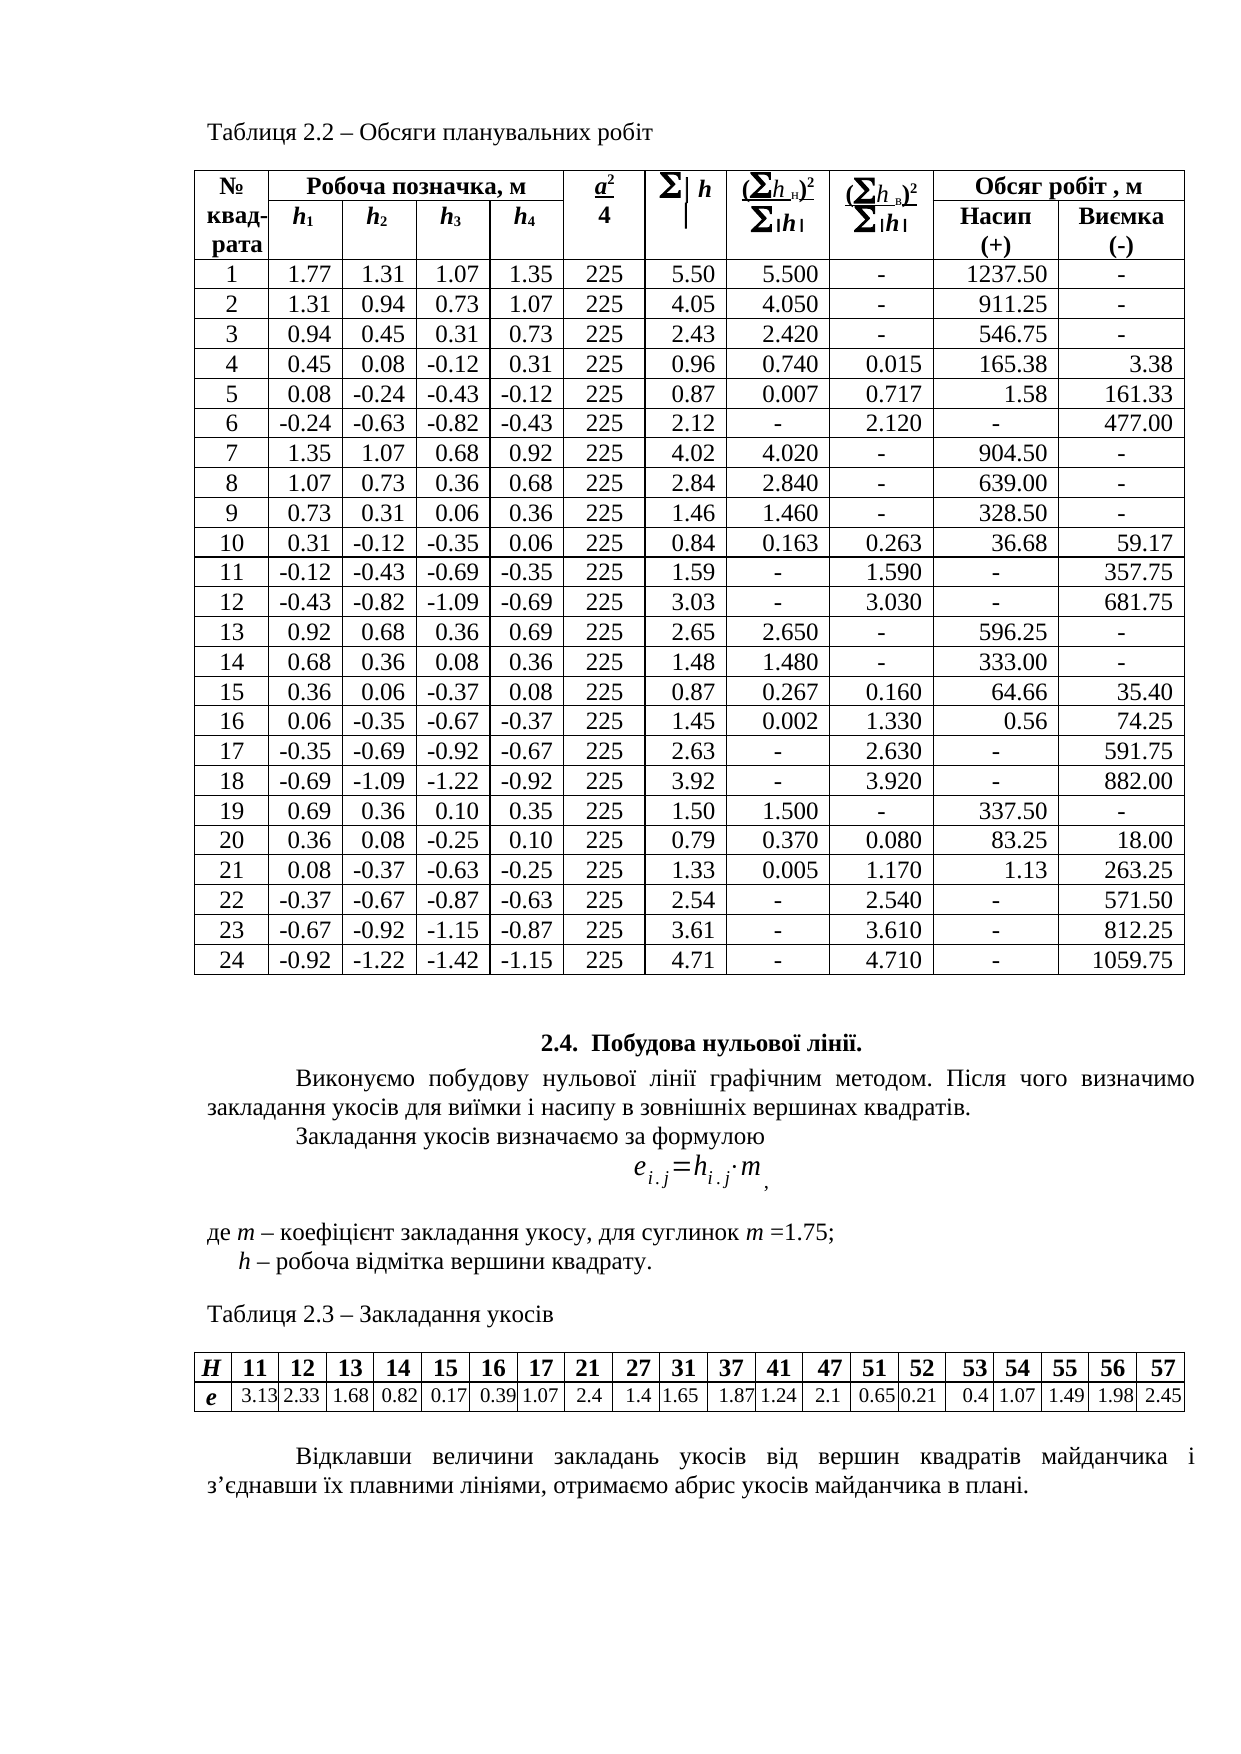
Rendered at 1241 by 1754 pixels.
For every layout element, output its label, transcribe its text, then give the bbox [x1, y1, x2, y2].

table_cell 0.56 [934, 706, 1058, 735]
table_cell 1.500 [727, 796, 829, 824]
table_cell 225 [564, 468, 644, 497]
table_cell 337.50 [934, 796, 1058, 824]
table_cell -0.67 [269, 915, 342, 944]
table_header Робоча позначка, м [269, 171, 563, 200]
table_cell 0.06 [417, 498, 489, 527]
table_cell 0.08 [343, 826, 416, 854]
table_cell 477.00 [1059, 409, 1184, 437]
subtitle Виконуємо побудову нульової лінії графічним методом. Після чого визначимо закладання укосів для виїмки і насипу в зовнішніх вершинах квадратів. [207, 1063, 1196, 1121]
table_cell 0.45 [343, 319, 416, 348]
table_cell 2.12 [646, 409, 726, 437]
table_header h [646, 171, 726, 258]
table_cell 0.94 [343, 289, 416, 318]
table_cell -0.63 [491, 885, 563, 914]
table_cell 0.68 [491, 468, 563, 497]
table_cell 17 [195, 736, 268, 765]
table_cell - [1059, 647, 1184, 676]
table_header 16 [470, 1353, 517, 1381]
table_cell 225 [564, 260, 644, 288]
table_cell 3.92 [646, 766, 726, 795]
table_cell 328.50 [934, 498, 1058, 527]
table_cell - [830, 438, 933, 467]
table_cell - [727, 736, 829, 765]
table_cell 13 [195, 617, 268, 646]
table_cell -0.35 [417, 528, 489, 556]
table_cell -0.12 [417, 349, 489, 378]
table_header H [195, 1353, 231, 1381]
table_cell 225 [564, 647, 644, 676]
table_cell 0.080 [830, 826, 933, 854]
subtitle Закладання укосів визначаємо за формулою [207, 1121, 1196, 1149]
table_cell - [727, 587, 829, 616]
table_cell 1.59 [646, 558, 726, 586]
table_cell -0.37 [343, 855, 416, 884]
table_cell 2.630 [830, 736, 933, 765]
table_cell 681.75 [1059, 587, 1184, 616]
table_cell 333.00 [934, 647, 1058, 676]
table_cell 0.160 [830, 677, 933, 705]
table_cell - [934, 766, 1058, 795]
table_cell 0.92 [491, 438, 563, 467]
table_cell 0.31 [417, 319, 489, 348]
table_cell 1.4 [613, 1383, 659, 1411]
table_cell -0.69 [491, 587, 563, 616]
table_cell 0.36 [269, 826, 342, 854]
table_cell 83.25 [934, 826, 1058, 854]
table_cell 2.54 [646, 885, 726, 914]
table_header 57 [1137, 1353, 1184, 1381]
subtitle Відклавши величини закладань укосів від вершин квадратів майданчика і з’єднавши їх плавними лініями, отримаємо абрис укосів майданчика в плані. [207, 1441, 1196, 1498]
table_cell 24 [195, 945, 268, 973]
table_cell 161.33 [1059, 379, 1184, 407]
table_cell -0.43 [417, 379, 489, 407]
table_cell 225 [564, 915, 644, 944]
table_cell 357.75 [1059, 558, 1184, 586]
table_cell 0.68 [417, 438, 489, 467]
table_cell 16 [195, 706, 268, 735]
table_cell - [830, 498, 933, 527]
table_cell -0.67 [491, 736, 563, 765]
table_cell 1.24 [756, 1383, 802, 1411]
table_header 13 [327, 1353, 373, 1381]
table_cell - [727, 766, 829, 795]
table_cell 0.69 [269, 796, 342, 824]
table_cell 1.480 [727, 647, 829, 676]
table_cell h4 [491, 201, 563, 258]
table_cell 0.36 [491, 498, 563, 527]
table_cell 1.07 [343, 438, 416, 467]
table_cell 904.50 [934, 438, 1058, 467]
table_cell - [727, 409, 829, 437]
table_header 55 [1042, 1353, 1088, 1381]
table_cell 12 [195, 587, 268, 616]
table_header 47 [803, 1353, 850, 1381]
table_cell 225 [564, 796, 644, 824]
table_cell 1.35 [269, 438, 342, 467]
table_cell 2.43 [646, 319, 726, 348]
table_cell 1 [195, 260, 268, 288]
table_cell 1.330 [830, 706, 933, 735]
table_cell - [934, 915, 1058, 944]
table_cell 0.08 [269, 379, 342, 407]
table_cell 225 [564, 319, 644, 348]
table_cell 10 [195, 528, 268, 556]
table_cell 19 [195, 796, 268, 824]
table_cell 0.94 [269, 319, 342, 348]
table_cell 1237.50 [934, 260, 1058, 288]
table_cell 4.020 [727, 438, 829, 467]
table_cell 1.77 [269, 260, 342, 288]
table_cell 2.33 [279, 1383, 326, 1411]
table_cell 1.13 [934, 855, 1058, 884]
table_cell 225 [564, 587, 644, 616]
table_cell 1.98 [1089, 1383, 1136, 1411]
table_cell 591.75 [1059, 736, 1184, 765]
table_cell -0.24 [269, 409, 342, 437]
table_cell 1.07 [518, 1383, 564, 1411]
table_cell 1.07 [417, 260, 489, 288]
table_header 14 [374, 1353, 421, 1381]
table_cell 0.163 [727, 528, 829, 556]
table_cell 64.66 [934, 677, 1058, 705]
table_cell 1059.75 [1059, 945, 1184, 973]
table_cell 3.03 [646, 587, 726, 616]
table_cell - [830, 289, 933, 318]
table_cell Виємка (-) [1059, 201, 1184, 258]
table_cell 1.460 [727, 498, 829, 527]
table_cell 4.71 [646, 945, 726, 973]
table_cell 18.00 [1059, 826, 1184, 854]
table_header (h в)2 h [830, 171, 933, 258]
table_cell 0.36 [417, 468, 489, 497]
table_cell Насип (+) [934, 201, 1058, 258]
table_cell -0.63 [343, 409, 416, 437]
table_cell 4.710 [830, 945, 933, 973]
table_cell 1.07 [491, 289, 563, 318]
table_cell - [830, 260, 933, 288]
table_cell 0.717 [830, 379, 933, 407]
table_cell 1.170 [830, 855, 933, 884]
table_cell 2.540 [830, 885, 933, 914]
table_cell - [1059, 617, 1184, 646]
subtitle Побудова нульової лінії. [207, 1028, 1196, 1057]
table_cell 911.25 [934, 289, 1058, 318]
table_cell 1.65 [660, 1383, 707, 1411]
table_cell - [934, 736, 1058, 765]
table_cell 2.63 [646, 736, 726, 765]
table_cell 2.1 [803, 1383, 850, 1411]
table_cell 11 [195, 558, 268, 586]
table_header 17 [518, 1353, 564, 1381]
table_cell -0.69 [269, 766, 342, 795]
table_cell 0.36 [417, 617, 489, 646]
table_cell - [1059, 260, 1184, 288]
table_cell 18 [195, 766, 268, 795]
table_cell - [934, 587, 1058, 616]
table_cell 225 [564, 349, 644, 378]
table_cell 225 [564, 617, 644, 646]
table_cell 2.84 [646, 468, 726, 497]
table_cell h1 [269, 201, 342, 258]
table_cell 0.08 [269, 855, 342, 884]
table_cell - [830, 617, 933, 646]
table_cell - [934, 409, 1058, 437]
table_cell 596.25 [934, 617, 1058, 646]
table_cell 3.030 [830, 587, 933, 616]
table_cell 0.92 [269, 617, 342, 646]
table_cell 5 [195, 379, 268, 407]
text де m – коефіцієнт закладання укосу, для суглинок m =1.75; [207, 1217, 1196, 1246]
table_cell 1.33 [646, 855, 726, 884]
table_cell 0.007 [727, 379, 829, 407]
table_cell 0.36 [491, 647, 563, 676]
table_cell 225 [564, 498, 644, 527]
table_cell -0.87 [491, 915, 563, 944]
table_cell 1.07 [994, 1383, 1041, 1411]
table_cell 0.08 [343, 349, 416, 378]
table_cell 1.50 [646, 796, 726, 824]
table_cell - [830, 319, 933, 348]
table_cell 6 [195, 409, 268, 437]
table_cell 1.68 [327, 1383, 373, 1411]
table_header 52 [899, 1353, 945, 1381]
table_cell 0.73 [491, 319, 563, 348]
table_cell 225 [564, 289, 644, 318]
table_cell 8 [195, 468, 268, 497]
table_cell 4 [195, 349, 268, 378]
table_cell 0.10 [491, 826, 563, 854]
table_cell -0.67 [417, 706, 489, 735]
table_cell 0.06 [491, 528, 563, 556]
table_cell - [1059, 319, 1184, 348]
table_cell - [727, 945, 829, 973]
table_cell 2.840 [727, 468, 829, 497]
table_cell 0.45 [269, 349, 342, 378]
table_header 53 [946, 1353, 993, 1381]
table_cell 0.69 [491, 617, 563, 646]
table_cell -0.25 [417, 826, 489, 854]
table_cell - [727, 885, 829, 914]
table_cell 0.267 [727, 677, 829, 705]
table_cell 0.06 [269, 706, 342, 735]
table_cell 3.13 [232, 1383, 278, 1411]
table_cell - [830, 468, 933, 497]
table_cell 14 [195, 647, 268, 676]
table_cell 2 [195, 289, 268, 318]
table_cell 1.590 [830, 558, 933, 586]
table_cell 225 [564, 945, 644, 973]
table_cell -0.92 [491, 766, 563, 795]
table_cell - [1059, 289, 1184, 318]
table_cell 74.25 [1059, 706, 1184, 735]
table_cell 35.40 [1059, 677, 1184, 705]
table_cell 3 [195, 319, 268, 348]
table_header 12 [279, 1353, 326, 1381]
table_cell - [1059, 468, 1184, 497]
table_cell 225 [564, 706, 644, 735]
table_cell - [830, 796, 933, 824]
table_cell -0.82 [417, 409, 489, 437]
table_cell 639.00 [934, 468, 1058, 497]
table_cell - [727, 915, 829, 944]
text h – робоча відмітка вершини квадрату. [207, 1246, 1196, 1275]
table_cell -0.12 [343, 528, 416, 556]
table_cell 0.370 [727, 826, 829, 854]
table_cell 0.87 [646, 379, 726, 407]
subtitle Таблиця 2.3 – Закладання укосів [207, 1299, 1196, 1328]
table_cell 225 [564, 885, 644, 914]
table_cell 0.31 [491, 349, 563, 378]
table_cell -0.69 [417, 558, 489, 586]
table_cell -1.22 [417, 766, 489, 795]
table_cell 812.25 [1059, 915, 1184, 944]
table_cell 165.38 [934, 349, 1058, 378]
table_cell -0.67 [343, 885, 416, 914]
table_cell 225 [564, 528, 644, 556]
table_cell 0.68 [343, 617, 416, 646]
table_cell 0.08 [417, 647, 489, 676]
table_header 56 [1089, 1353, 1136, 1381]
table_cell 0.08 [491, 677, 563, 705]
table_cell 2.650 [727, 617, 829, 646]
table_header 37 [708, 1353, 755, 1381]
table_header 21 [565, 1353, 612, 1381]
table_cell -0.63 [417, 855, 489, 884]
table_header 15 [422, 1353, 469, 1381]
table_cell 0.79 [646, 826, 726, 854]
table_cell 0.73 [343, 468, 416, 497]
table_cell 0.82 [374, 1383, 421, 1411]
table_cell -0.35 [491, 558, 563, 586]
table_cell 9 [195, 498, 268, 527]
table_cell 5.50 [646, 260, 726, 288]
table_cell 0.002 [727, 706, 829, 735]
table_cell 1.58 [934, 379, 1058, 407]
table_cell -0.35 [343, 706, 416, 735]
table_cell 1.48 [646, 647, 726, 676]
table_cell -0.12 [269, 558, 342, 586]
table_cell 1.35 [491, 260, 563, 288]
table_header 54 [994, 1353, 1041, 1381]
table_cell -1.22 [343, 945, 416, 973]
table_cell 1.07 [269, 468, 342, 497]
table_cell 225 [564, 409, 644, 437]
table_header 51 [851, 1353, 898, 1381]
table_cell 36.68 [934, 528, 1058, 556]
table_cell 0.31 [343, 498, 416, 527]
table_cell 0.36 [269, 677, 342, 705]
table_cell - [934, 885, 1058, 914]
table_cell -0.43 [491, 409, 563, 437]
table_header 27 [613, 1353, 659, 1381]
table_cell 225 [564, 379, 644, 407]
text , [207, 1149, 1196, 1193]
table_cell 0.31 [269, 528, 342, 556]
table_cell 0.73 [269, 498, 342, 527]
table_cell 3.610 [830, 915, 933, 944]
table_cell 1.49 [1042, 1383, 1088, 1411]
table_header Обсяг робіт , м [934, 171, 1184, 200]
table_cell 546.75 [934, 319, 1058, 348]
table_cell 2.4 [565, 1383, 612, 1411]
table_cell 1.31 [343, 260, 416, 288]
table_header a2 4 [564, 171, 644, 258]
table_cell 0.65 [851, 1383, 898, 1411]
table_cell -0.82 [343, 587, 416, 616]
table_cell 0.36 [343, 796, 416, 824]
table_header 41 [756, 1353, 802, 1381]
table_header № квад-рата [195, 171, 268, 258]
table_cell 7 [195, 438, 268, 467]
table_cell 2.45 [1137, 1383, 1184, 1411]
table_cell 21 [195, 855, 268, 884]
table_cell - [934, 945, 1058, 973]
table_cell - [1059, 438, 1184, 467]
table_cell 1.31 [269, 289, 342, 318]
table_cell -1.15 [491, 945, 563, 973]
table_cell 5.500 [727, 260, 829, 288]
table_cell 0.015 [830, 349, 933, 378]
table_cell 1.46 [646, 498, 726, 527]
table_cell -0.92 [417, 736, 489, 765]
table_cell e [195, 1383, 231, 1411]
table_cell 15 [195, 677, 268, 705]
table_cell - [1059, 796, 1184, 824]
table_cell 4.02 [646, 438, 726, 467]
table_cell 0.17 [422, 1383, 469, 1411]
table_cell - [727, 558, 829, 586]
table_cell -0.92 [269, 945, 342, 973]
table_header 11 [232, 1353, 278, 1381]
table_cell 0.68 [269, 647, 342, 676]
subtitle Таблиця 2.2 – Обсяги планувальних робіт [207, 117, 1196, 146]
table_cell 0.740 [727, 349, 829, 378]
table_cell -1.42 [417, 945, 489, 973]
table_cell - [830, 647, 933, 676]
table_cell 0.96 [646, 349, 726, 378]
table_cell 4.05 [646, 289, 726, 318]
table_cell h3 [417, 201, 489, 258]
table_cell -0.69 [343, 736, 416, 765]
table_cell 225 [564, 855, 644, 884]
table_cell -0.87 [417, 885, 489, 914]
table_cell 2.65 [646, 617, 726, 646]
table_cell -0.35 [269, 736, 342, 765]
table_header 31 [660, 1353, 707, 1381]
table_cell 2.120 [830, 409, 933, 437]
table_cell -0.25 [491, 855, 563, 884]
table_cell -0.37 [269, 885, 342, 914]
table_cell -1.09 [343, 766, 416, 795]
table_cell 3.920 [830, 766, 933, 795]
table_cell 1.87 [708, 1383, 755, 1411]
table_cell -0.92 [343, 915, 416, 944]
table_cell -0.43 [269, 587, 342, 616]
table_cell 59.17 [1059, 528, 1184, 556]
table_cell 0.10 [417, 796, 489, 824]
table_cell 0.06 [343, 677, 416, 705]
table_cell 0.263 [830, 528, 933, 556]
table_cell 0.005 [727, 855, 829, 884]
table_cell - [934, 558, 1058, 586]
table_cell 4.050 [727, 289, 829, 318]
table_cell 0.35 [491, 796, 563, 824]
table_cell 225 [564, 826, 644, 854]
table_cell - [1059, 498, 1184, 527]
table_cell -0.24 [343, 379, 416, 407]
table_cell 20 [195, 826, 268, 854]
table_cell 23 [195, 915, 268, 944]
table_cell -0.43 [343, 558, 416, 586]
table_cell 2.420 [727, 319, 829, 348]
table_cell -1.09 [417, 587, 489, 616]
table_header (h н)2 h [727, 171, 829, 258]
table_cell 882.00 [1059, 766, 1184, 795]
table_cell -0.37 [491, 706, 563, 735]
table_cell 0.36 [343, 647, 416, 676]
table_cell 571.50 [1059, 885, 1184, 914]
table_cell 225 [564, 558, 644, 586]
table_cell 0.21 [899, 1383, 945, 1411]
table_cell 225 [564, 766, 644, 795]
table_cell 0.73 [417, 289, 489, 318]
table_cell 0.4 [946, 1383, 993, 1411]
table_cell 3.38 [1059, 349, 1184, 378]
table_cell 0.84 [646, 528, 726, 556]
table_cell 0.39 [470, 1383, 517, 1411]
table_cell 263.25 [1059, 855, 1184, 884]
table_cell 22 [195, 885, 268, 914]
table_cell h2 [343, 201, 416, 258]
table_cell 0.87 [646, 677, 726, 705]
table_cell -0.37 [417, 677, 489, 705]
table_cell -1.15 [417, 915, 489, 944]
table_cell -0.12 [491, 379, 563, 407]
table_cell 225 [564, 438, 644, 467]
table_cell 3.61 [646, 915, 726, 944]
table_cell 225 [564, 736, 644, 765]
table_cell 1.45 [646, 706, 726, 735]
table_cell 225 [564, 677, 644, 705]
